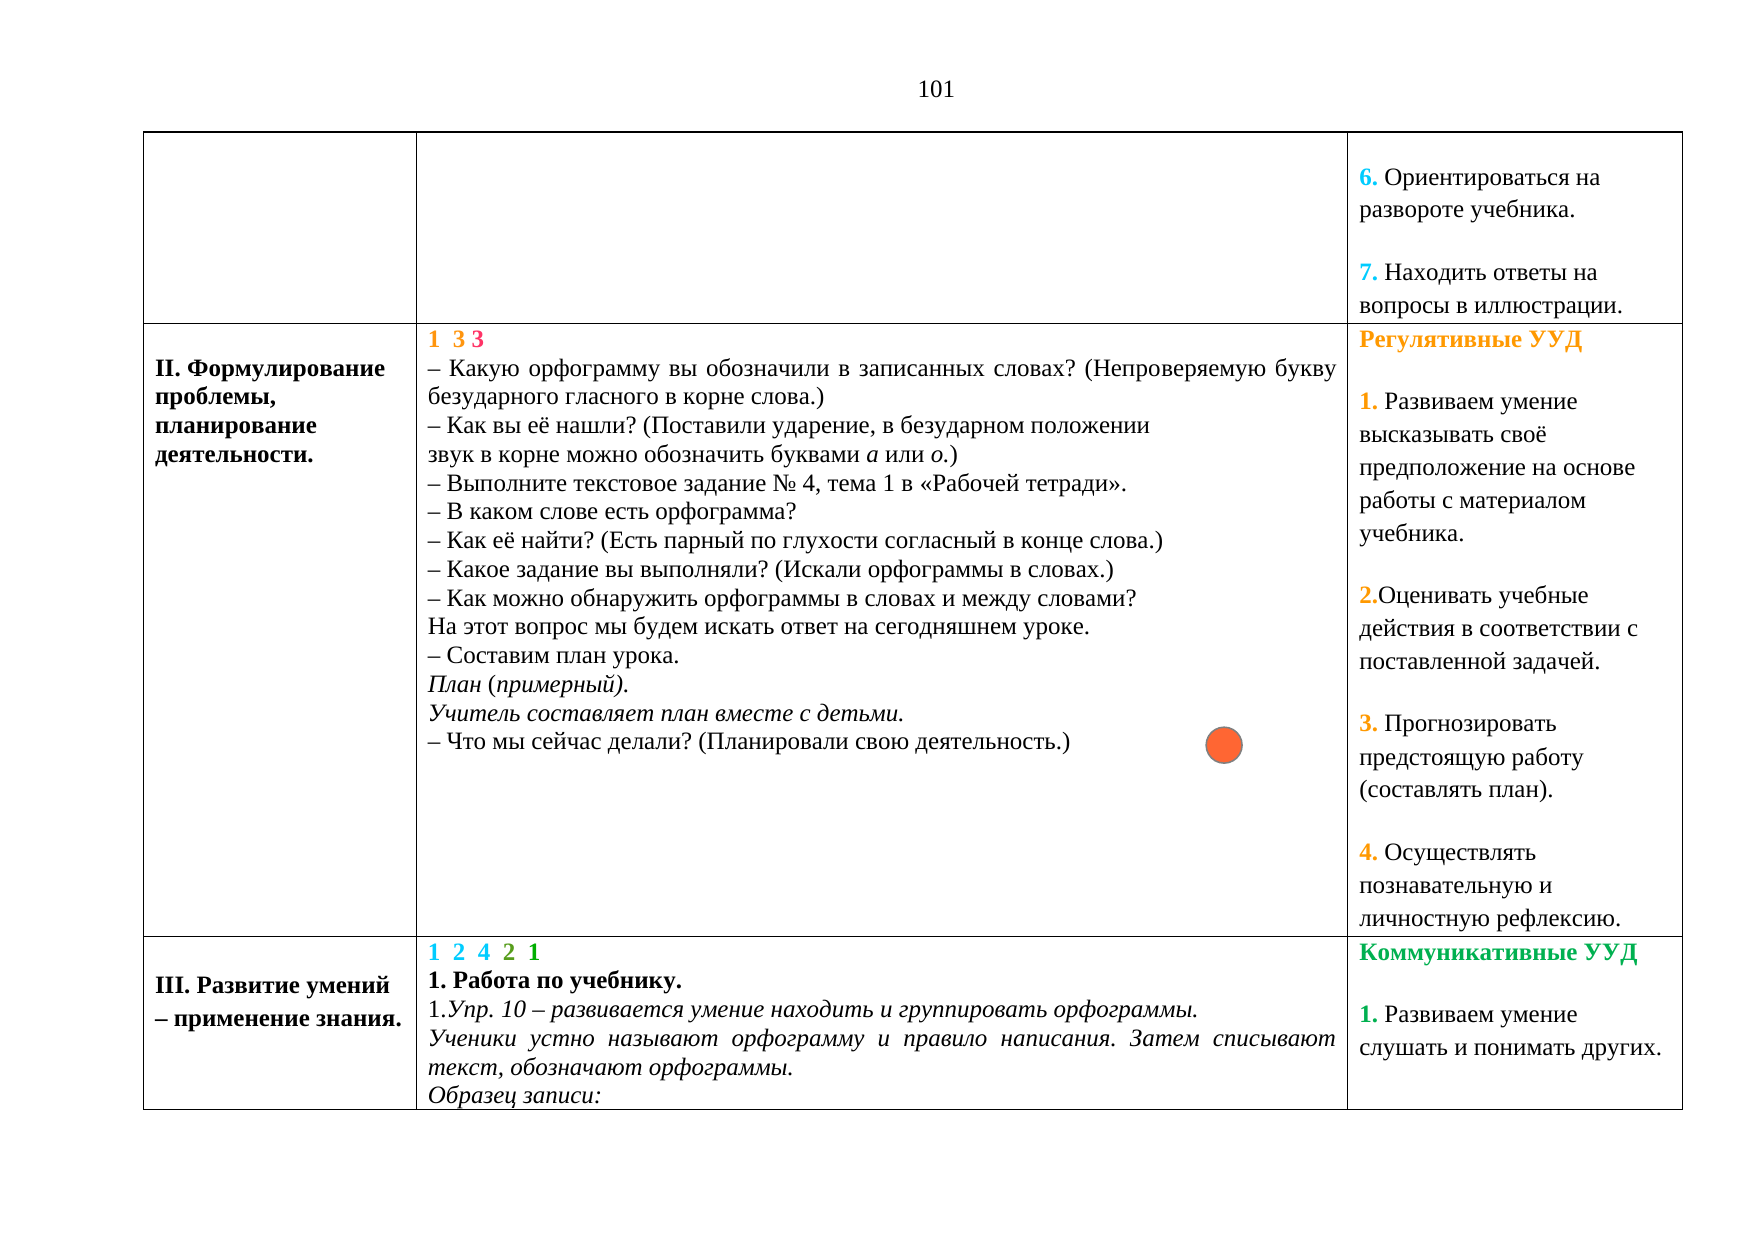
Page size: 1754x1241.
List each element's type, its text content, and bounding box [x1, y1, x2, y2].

table_cell II. Формулирование проблемы, планирование деятельности. [144, 324, 416, 936]
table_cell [1348, 937, 1682, 1109]
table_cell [144, 937, 416, 1109]
table_cell Регулятивные УУД 1. Развиваем умение высказывать своё предположение на основе работы с материалом учебника. 2.Оценивать учебные действия в соответствии с поставленной задачей. 3. Прогнозировать предстоящую работу (составлять план). 4. Осуществлять познавательную и личностную рефлексию. [1348, 324, 1682, 936]
table_cell 1 3 3 – Какую орфограмму вы обозначили в записанных словах? (Непроверяемую букву безударного гласного в корне слова.) – Как вы её нашли? (Поставили ударение, в безударном положении звук в корне можно обозначить буквами а или о.) – Выполните текстовое задание № 4, тема 1 в «Рабочей тетради». – В каком слове есть орфограмма? – Как её найти? (Есть парный по глухости согласный в конце слова.) – Какое задание вы выполняли? (Искали орфограммы в словах.) – Как можно обнаружить орфограммы в словах и между словами? На этот вопрос мы будем искать ответ на сегодняшнем уроке. – Составим план урока. План (примерный). Учитель составляет план вместе с детьми. – Что мы сейчас делали? (Планировали свою деятельность.) [417, 324, 1347, 936]
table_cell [417, 133, 1347, 323]
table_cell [417, 937, 1347, 1109]
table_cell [144, 133, 416, 323]
